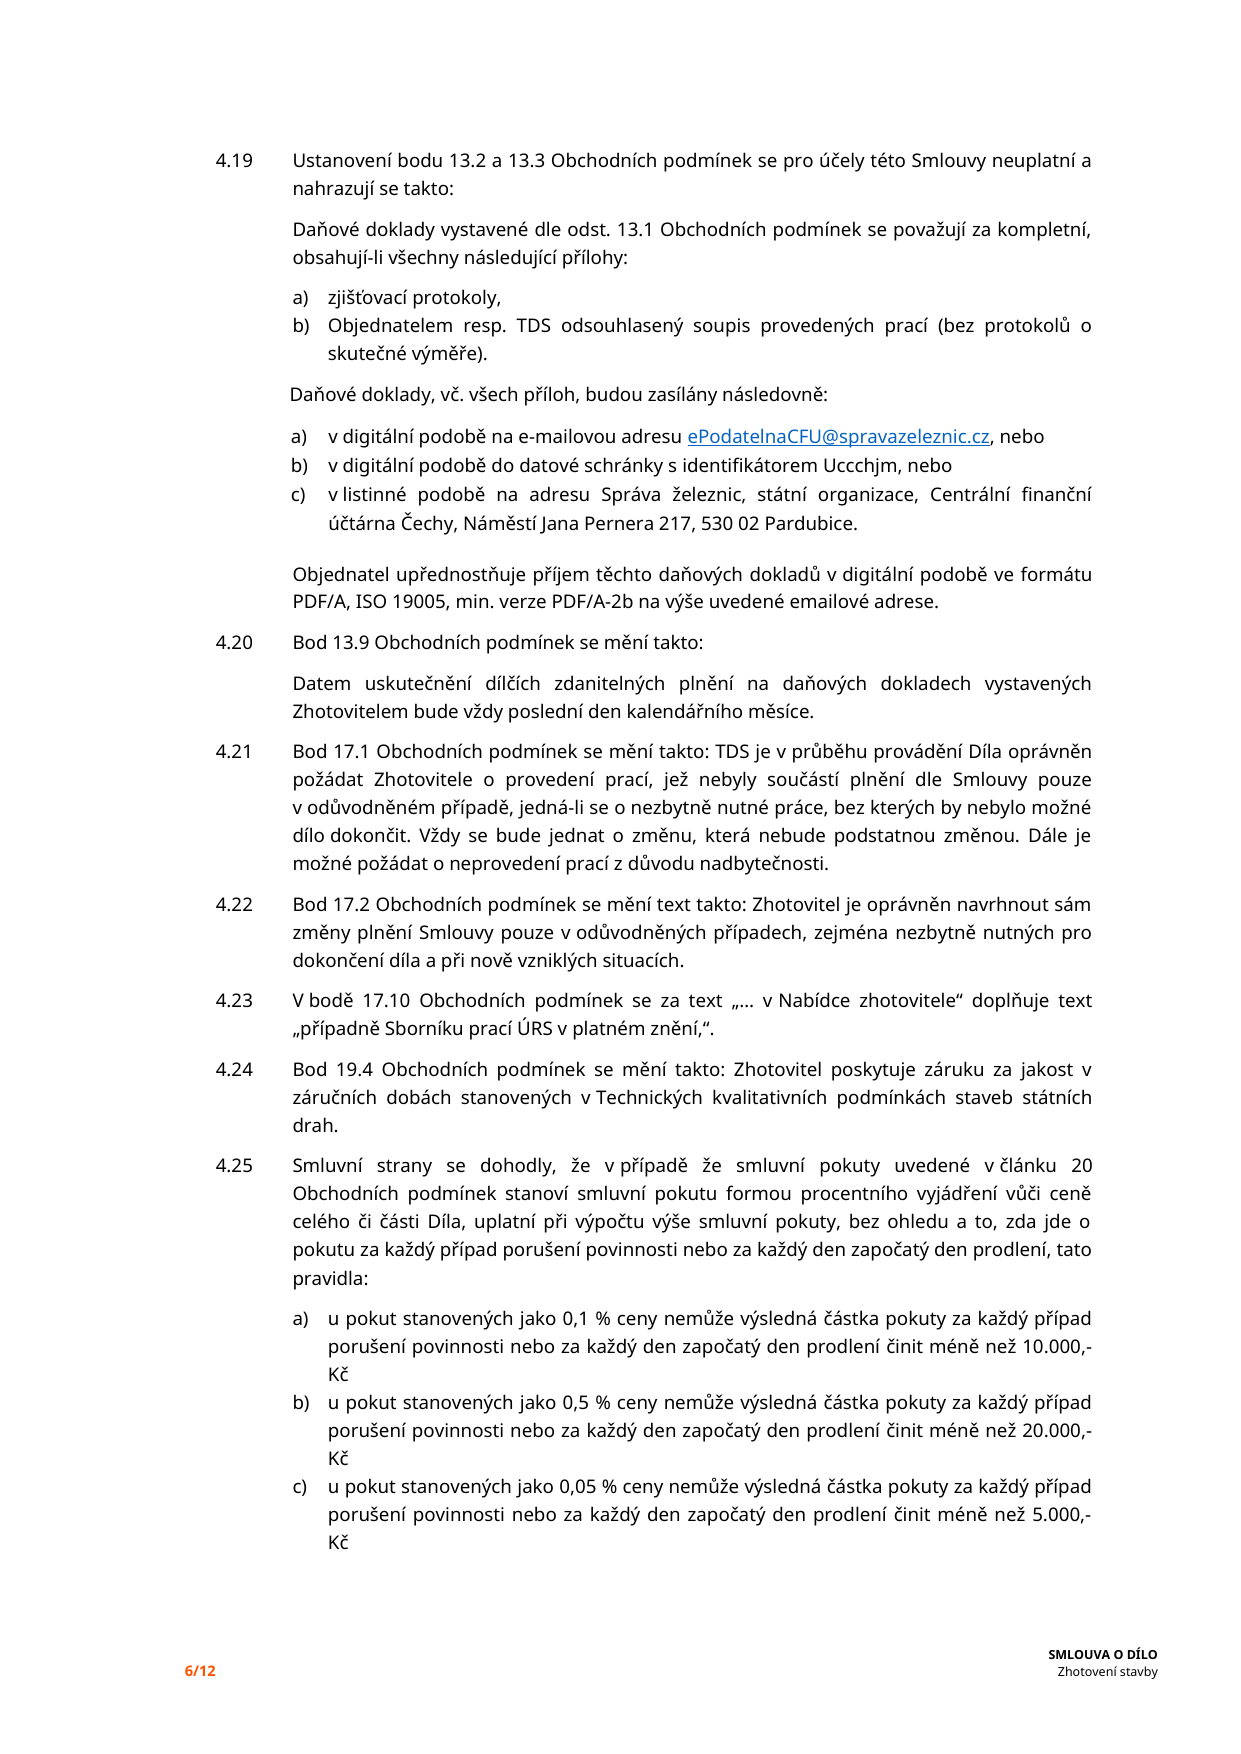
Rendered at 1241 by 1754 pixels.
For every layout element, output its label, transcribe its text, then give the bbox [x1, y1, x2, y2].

text Bod 13.9 Obchodních podmínek se mění takto: [216, 629, 1093, 655]
text V bodě 17.10 Obchodních podmínek se za text „… v Nabídce zhotovitele“ doplňuje text „případně Sborníku prací ÚRS v platném znění,“. [216, 988, 1093, 1041]
text Objednatel upřednostňuje příjem těchto daňových dokladů v digitální podobě ve formátu PDF/A, ISO 19005, min. verze PDF/A-2b na výše uvedené emailové adrese. [292, 561, 1093, 614]
text Ustanovení bodu 13.2 a 13.3 Obchodních podmínek se pro účely této Smlouvy neuplatní a nahrazují se takto: [216, 147, 1093, 201]
text u pokut stanovených jako 0,05 % ceny nemůže výsledná částka pokuty za každý případ porušení povinnosti nebo za každý den započatý den prodlení činit méně než 5.000,- Kč [292, 1473, 1093, 1555]
text Bod 17.1 Obchodních podmínek se mění takto: TDS je v průběhu provádění Díla oprávněn požádat Zhotovitele o provedení prací, jež nebyly součástí plnění dle Smlouvy pouze v odůvodněném případě, jedná-li se o nezbytně nutné práce, bez kterých by nebylo možné dílo dokončit. Vždy se bude jednat o změnu, která nebude podstatnou změnou. Dále je možné požádat o neprovedení prací z důvodu nadbytečnosti. [216, 738, 1093, 876]
text Daňové doklady, vč. všech příloh, budou zasílány následovně: [216, 381, 1093, 407]
list zjišťovací protokoly, [292, 284, 1093, 310]
text Smluvní strany se dohodly, že v případě že smluvní pokuty uvedené v článku 20 Obchodních podmínek stanoví smluvní pokutu formou procentního vyjádření vůči ceně celého či části Díla, uplatní při výpočtu výše smluvní pokuty, bez ohledu a to, zda jde o pokutu za každý případ porušení povinnosti nebo za každý den započatý den prodlení, tato pravidla: [216, 1153, 1093, 1290]
list v listinné podobě na adresu Správa železnic, státní organizace, Centrální finanční účtárna Čechy, Náměstí Jana Pernera 217, 530 02 Pardubice. [291, 481, 1093, 536]
text Objednatelem resp. TDS odsouhlasený soupis provedených prací (bez protokolů o skutečné výměře). [292, 313, 1093, 366]
list Datem uskutečnění dílčích zdanitelných plnění na daňových dokladech vystavených Zhotovitelem bude vždy poslední den kalendářního měsíce. [292, 670, 1093, 723]
text u pokut stanovených jako 0,5 % ceny nemůže výsledná částka pokuty za každý případ porušení povinnosti nebo za každý den započatý den prodlení činit méně než 20.000,- Kč [292, 1389, 1093, 1471]
list v digitální podobě na e-mailovou adresu ePodatelnaCFU@spravazeleznic.cz, nebo [291, 423, 1093, 448]
list v digitální podobě do datové schránky s identifikátorem Uccchjm, nebo [291, 452, 1093, 478]
list u pokut stanovených jako 0,1 % ceny nemůže výsledná částka pokuty za každý případ porušení povinnosti nebo za každý den započatý den prodlení činit méně než 10.000,- Kč [292, 1305, 1093, 1387]
text Bod 17.2 Obchodních podmínek se mění text takto: Zhotovitel je oprávněn navrhnout sám změny plnění Smlouvy pouze v odůvodněných případech, zejména nezbytně nutných pro dokončení díla a při nově vzniklých situacích. [216, 891, 1093, 973]
text Bod 19.4 Obchodních podmínek se mění takto: Zhotovitel poskytuje záruku za jakost v záručních dobách stanovených v Technických kvalitativních podmínkách staveb státních drah. [216, 1056, 1093, 1138]
text Daňové doklady vystavené dle odst. 13.1 Obchodních podmínek se považují za kompletní, obsahují-li všechny následující přílohy: [292, 216, 1093, 269]
